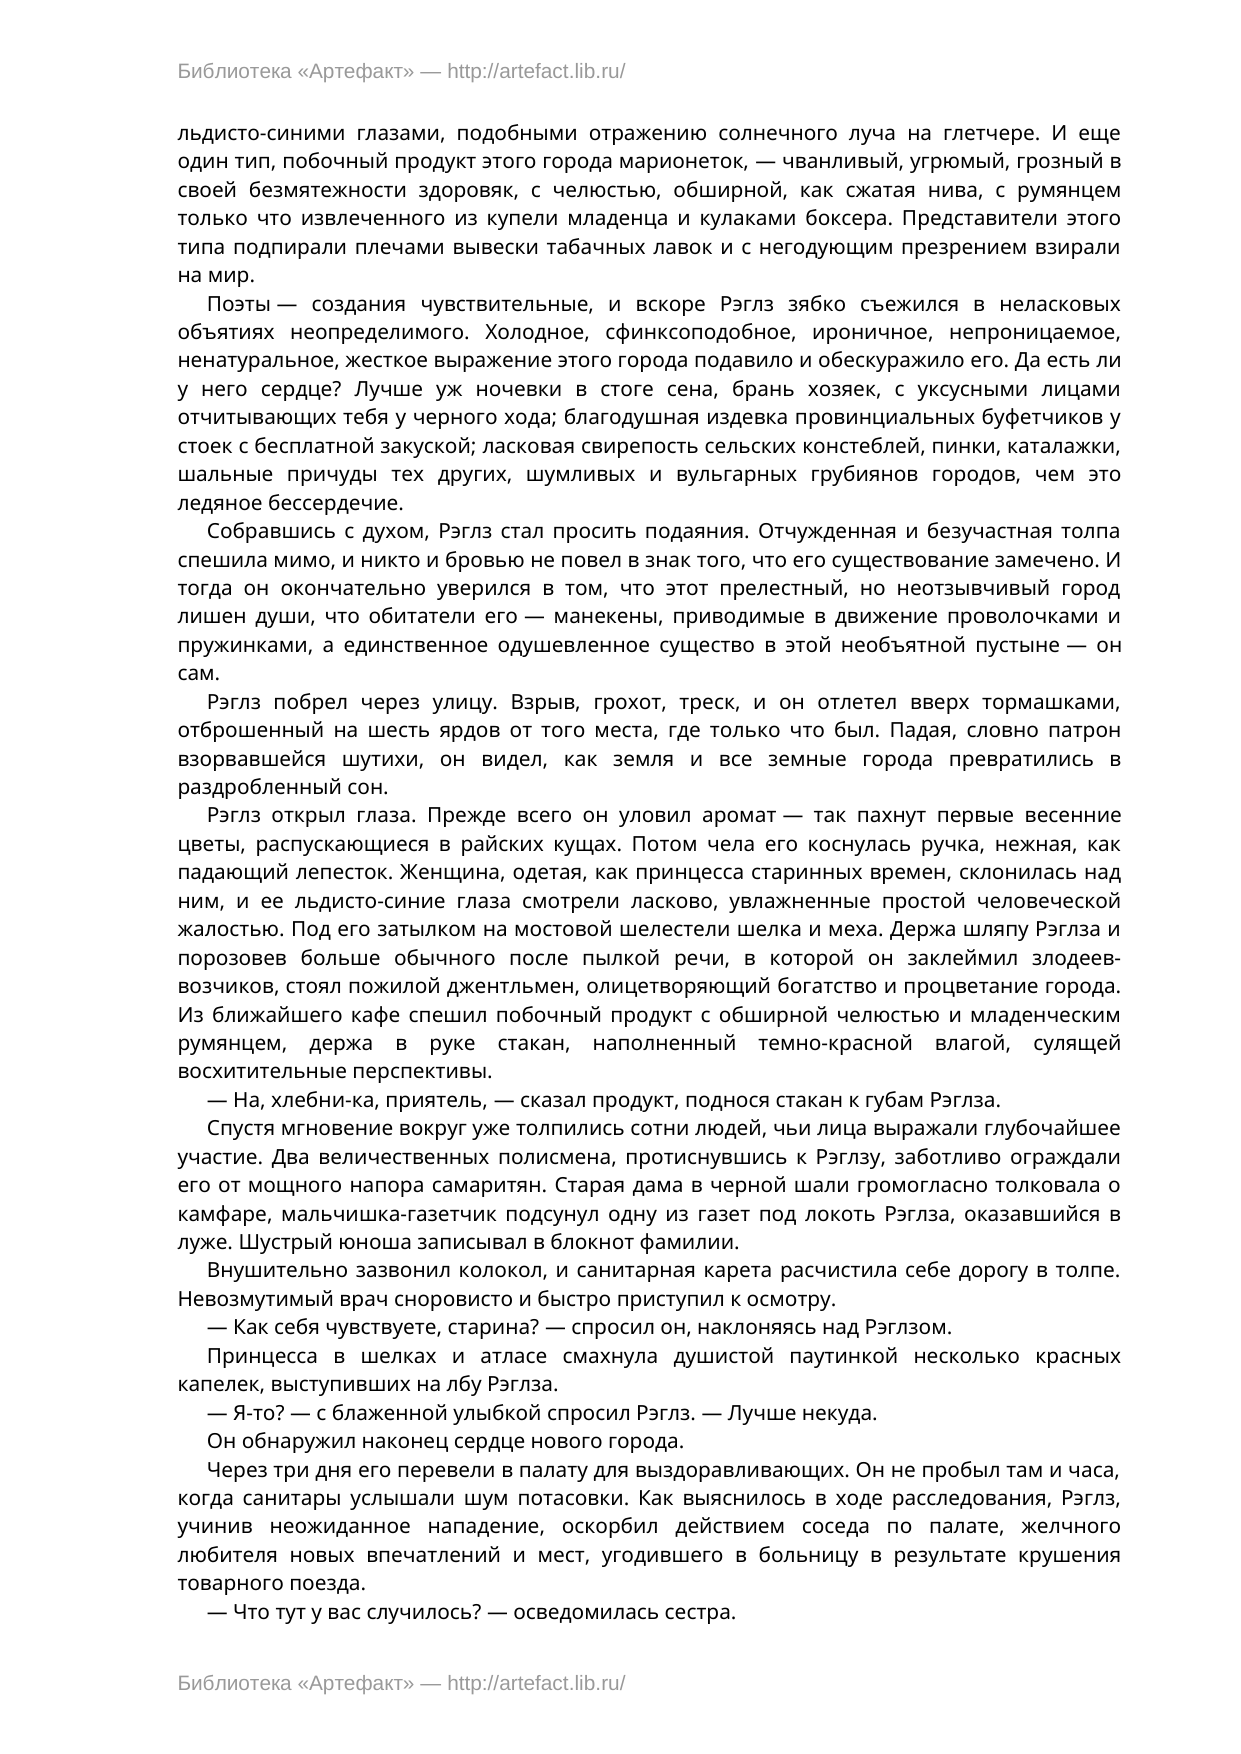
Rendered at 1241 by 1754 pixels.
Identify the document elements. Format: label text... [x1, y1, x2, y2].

text Рэглз побрел через улицу. Взрыв, грохот, треск, и он отлетел вверх тормашками, отброшенный на шесть ярдов от того места, где только что был. Падая, словно патрон взорвавшейся шутихи, он видел, как земля и все земные города превратились в раздробленный сон. [177, 687, 1122, 801]
text — Я-то? — с блаженной улыбкой спросил Рэглз. — Лучше некуда. [177, 1398, 1122, 1426]
text Принцесса в шелках и атласе смахнула душистой паутинкой несколько красных капелек, выступивших на лбу Рэглза. [177, 1341, 1122, 1398]
text Через три дня его перевели в палату для выздоравливающих. Он не пробыл там и часа, когда санитары услышали шум потасовки. Как выяснилось в ходе расследования, Рэглз, учинив неожиданное нападение, оскорбил действием соседа по палате, желчного любителя новых впечатлений и мест, угодившего в больницу в результате крушения товарного поезда. [177, 1455, 1122, 1597]
text Поэты — создания чувствительные, и вскоре Рэглз зябко съежился в неласковых объятиях неопределимого. Холодное, сфинксоподобное, ироничное, непроницаемое, ненатуральное, жесткое выражение этого города подавило и обескуражило его. Да есть ли у него сердце? Лучше уж ночевки в стоге сена, брань хозяек, с уксусными лицами отчитывающих тебя у черного хода; благодушная издевка провинциальных буфетчиков у стоек с бесплатной закуской; ласковая свирепость сельских констеблей, пинки, каталажки, шальные причуды тех других, шумливых и вульгарных грубиянов городов, чем это ледяное бессердечие. [177, 289, 1122, 516]
text Рэглз открыл глаза. Прежде всего он уловил аромат — так пахнут первые весенние цветы, распускающиеся в райских кущах. Потом чела его коснулась ручка, нежная, как падающий лепесток. Женщина, одетая, как принцесса старинных времен, склонилась над ним, и ее льдисто-синие глаза смотрели ласково, увлажненные простой человеческой жалостью. Под его затылком на мостовой шелестели шелка и меха. Держа шляпу Рэглза и порозовев больше обычного после пылкой речи, в которой он заклеймил злодеев-возчиков, стоял пожилой джентльмен, олицетворяющий богатство и процветание города. Из ближайшего кафе спешил побочный продукт с обширной челюстью и младенческим румянцем, держа в руке стакан, наполненный темно-красной влагой, сулящей восхитительные перспективы. [177, 801, 1122, 1085]
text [177, 118, 1122, 289]
text Спустя мгновение вокруг уже толпились сотни людей, чьи лица выражали глубочайшее участие. Два величественных полисмена, протиснувшись к Рэглзу, заботливо ограждали его от мощного напора самаритян. Старая дама в черной шали громогласно толковала о камфаре, мальчишка-газетчик подсунул одну из газет под локоть Рэглза, оказавшийся в луже. Шустрый юноша записывал в блокнот фамилии. [177, 1113, 1122, 1256]
text Внушительно зазвонил колокол, и санитарная карета расчистила себе дорогу в толпе. Невозмутимый врач сноровисто и быстро приступил к осмотру. [177, 1256, 1122, 1312]
text — На, хлебни-ка, приятель, — сказал продукт, поднося стакан к губам Рэглза. [177, 1085, 1122, 1113]
text Собравшись с духом, Рэглз стал просить подаяния. Отчужденная и безучастная толпа спешила мимо, и никто и бровью не повел в знак того, что его существование замечено. И тогда он окончательно уверился в том, что этот прелестный, но неотзывчивый город лишен души, что обитатели его — манекены, приводимые в движение проволочками и пружинками, а единственное одушевленное существо в этой необъятной пустыне — он сам. [177, 516, 1122, 687]
text — Что тут у вас случилось? — осведомилась сестра. [177, 1597, 1122, 1625]
text — Как себя чувствуете, старина? — спросил он, наклоняясь над Рэглзом. [177, 1312, 1122, 1341]
text Он обнаружил наконец сердце нового города. [177, 1426, 1122, 1455]
